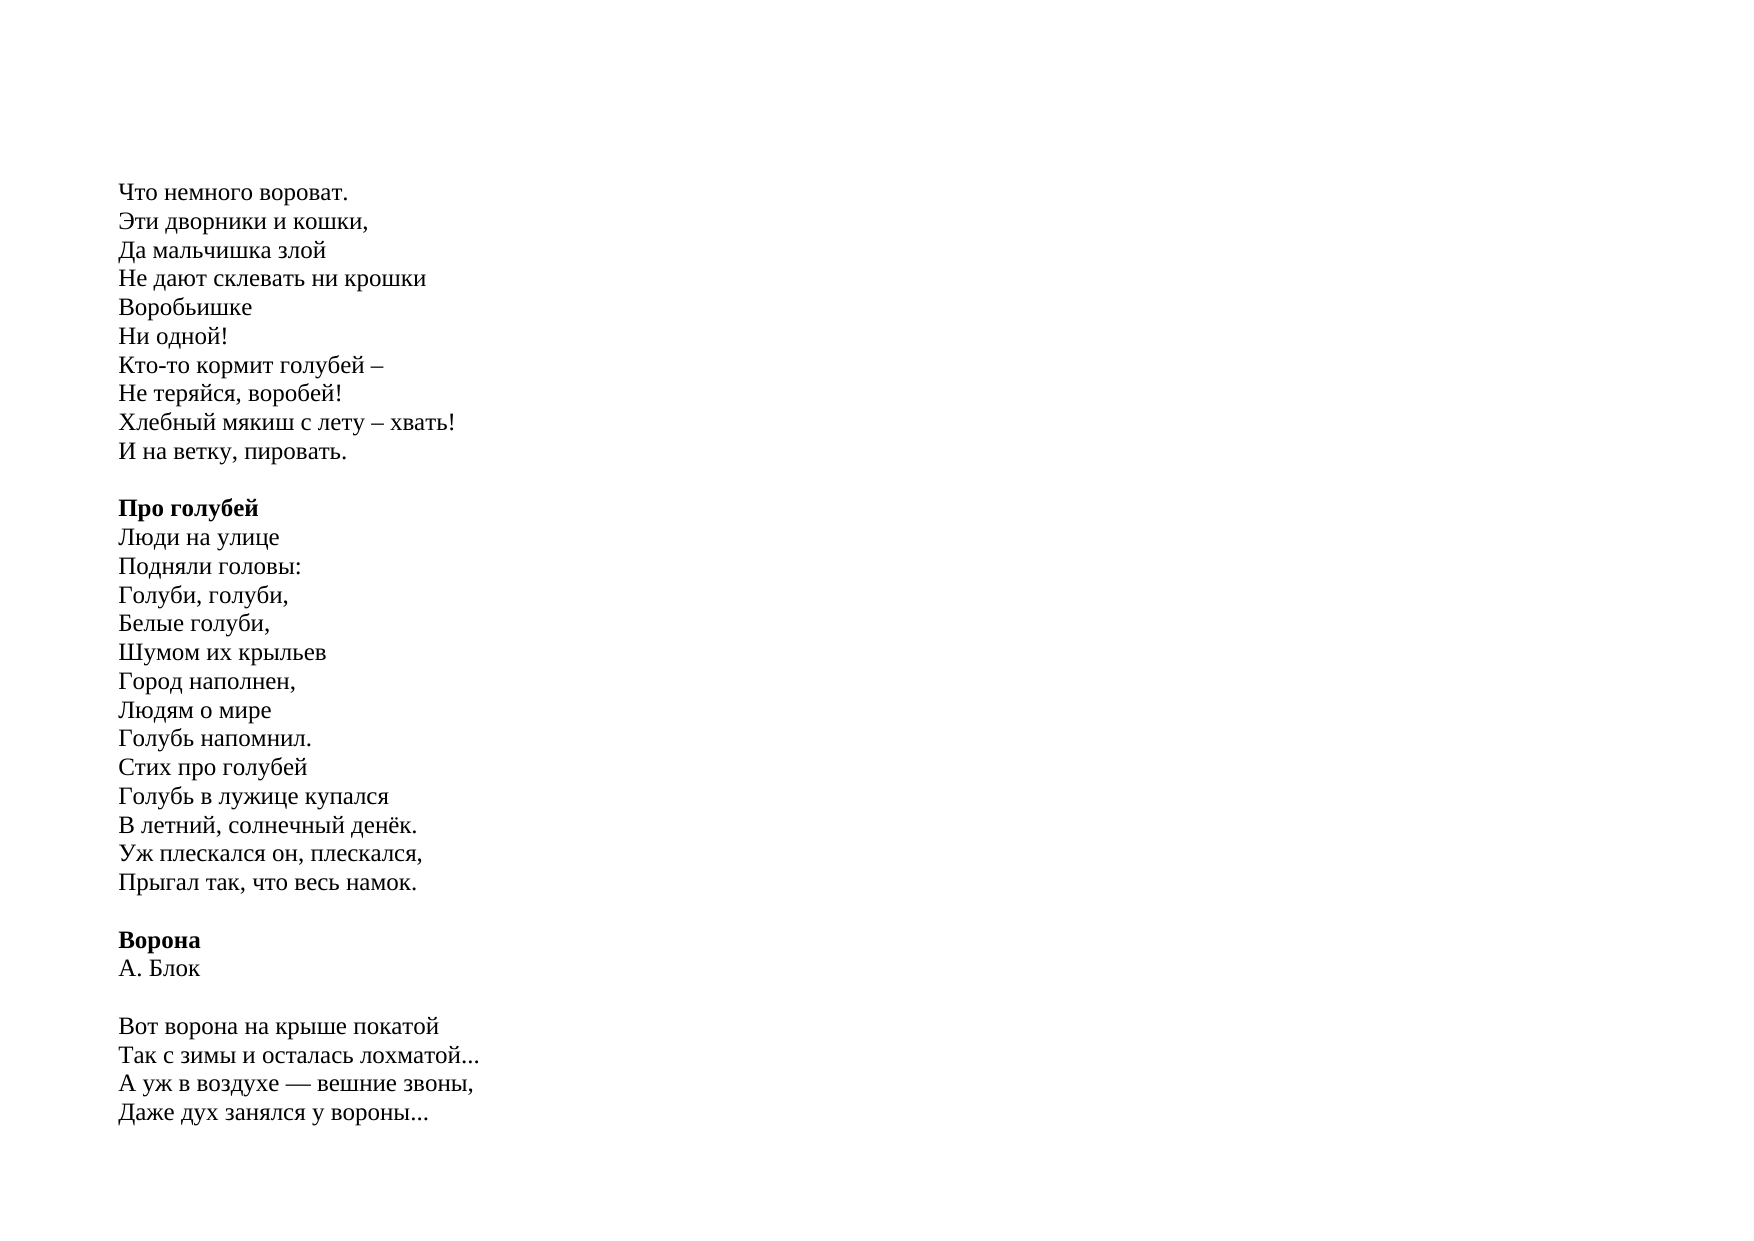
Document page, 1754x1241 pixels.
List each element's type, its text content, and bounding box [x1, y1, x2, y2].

text Стих про голубей [118, 752, 1636, 781]
text Хлебный мякиш с лету – хвать! [118, 407, 1636, 436]
text Да мальчишка злой [118, 235, 1636, 263]
text А. Блок [118, 953, 1636, 982]
text Ни одной! [118, 321, 1636, 350]
text Так с зимы и осталась лохматой... [118, 1040, 1636, 1068]
text А уж в воздухе — вешние звоны, [118, 1068, 1636, 1097]
text Не дают склевать ни крошки [118, 263, 1636, 292]
text Люди на улице Подняли головы: Голуби, голуби, Белые голуби, [118, 522, 1636, 637]
text Воробьишке [118, 292, 1636, 321]
text И на ветку, пировать. [118, 436, 1636, 465]
text Голубь в лужице купался В летний, солнечный денёк. Уж плескался он, плескался, Прыгал так, что весь намок. [118, 781, 1636, 896]
text Ворона [118, 925, 1636, 953]
text Что немного вороват. [118, 177, 1636, 206]
text Кто-то кормит голубей – [118, 350, 1636, 378]
text Не теряйся, воробей! [118, 378, 1636, 407]
text Шумом их крыльев Город наполнен, Людям о мире Голубь напомнил. [118, 637, 1636, 752]
text Даже дух занялся у вороны... [118, 1097, 1636, 1126]
text Вот ворона на крыше покатой [118, 1011, 1636, 1040]
text Про голубей [118, 493, 1636, 522]
text Эти дворники и кошки, [118, 206, 1636, 235]
